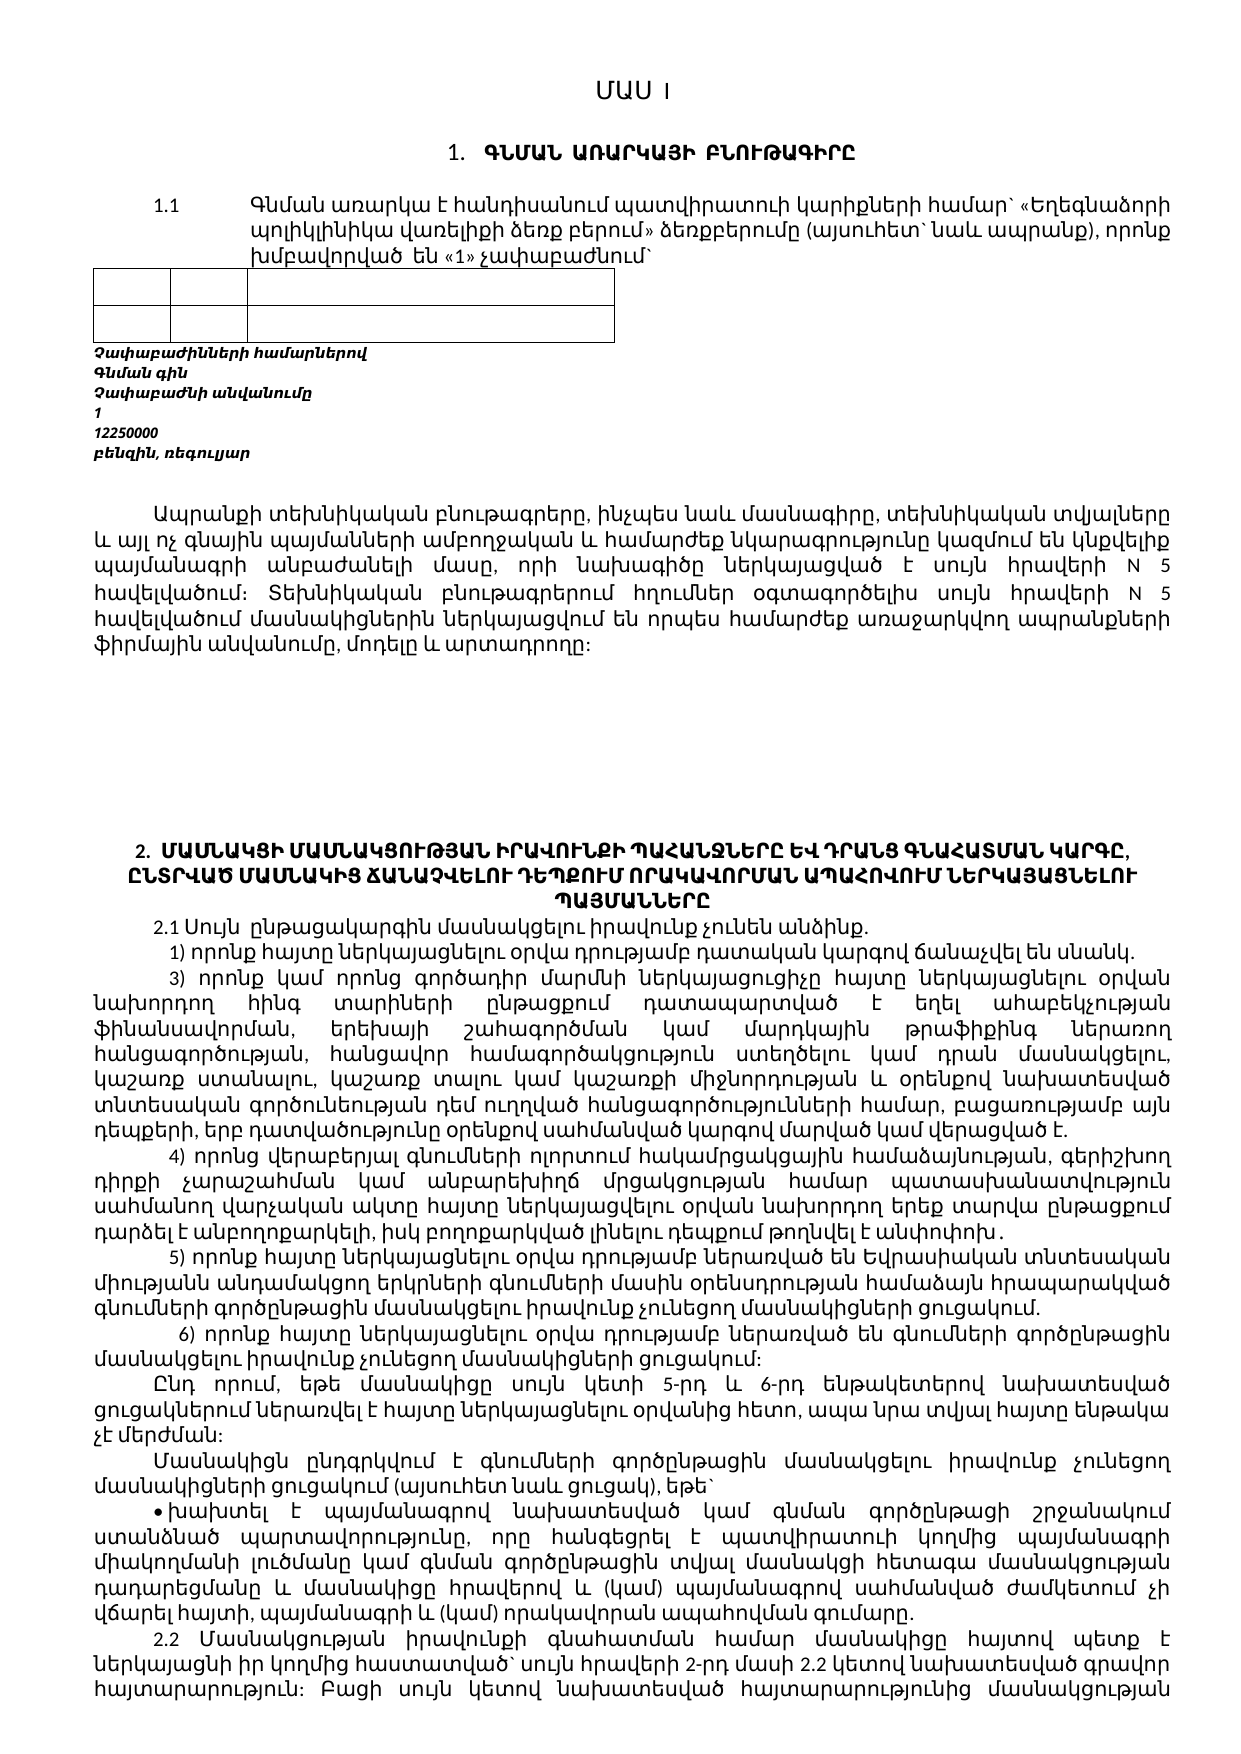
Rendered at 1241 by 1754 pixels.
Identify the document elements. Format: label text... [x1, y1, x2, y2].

text 2. ՄԱՍՆԱԿՑԻ ՄԱՍՆԱԿՑՈՒԹՅԱՆ ԻՐԱՎՈՒՆՔԻ ՊԱՀԱՆՋՆԵՐԸ ԵՎ ԴՐԱՆՑ ԳՆԱՀԱՏՄԱՆ ԿԱՐԳԸ, ԸՆՏՐՎԱԾ ՄԱՍՆԱԿԻՑ ՃԱՆԱՉՎԵԼՈՒ ԴԵՊՔՈՒՄ ՈՐԱԿԱՎՈՐՄԱՆ ԱՊԱՀՈՎՈՒՄ ՆԵՐԿԱՅԱՑՆԵԼՈՒ ՊԱՅՄԱՆՆԵՐԸ [94, 838, 1171, 914]
text Ընդ որում, եթե մասնակիցը սույն կետի 5-րդ և 6-րդ ենթակետերով նախատեսված ցուցակներում ներառվել է հայտը ներկայացնելու օրվանից հետո, ապա նրա տվյալ հայտը ենթակա չէ մերժման: [94, 1372, 1171, 1448]
list ԳՆՄԱՆ ԱՌԱՐԿԱՅԻ ԲՆՈՒԹԱԳԻՐԸ [131, 136, 1171, 167]
text • խախտել է պայմանագրով նախատեսված կամ գնման գործընթացի շրջանակում ստանձնած պարտավորությունը, որը հանգեցրել է պատվիրատուի կողմից պայմանագրի միակողմանի լուծմանը կամ գնման գործընթացին տվյալ մասնակցի հետագա մասնակցության դադարեցմանը և մասնակիցը հրավերով և (կամ) պայմանագրով սահմանված ժամկետում չի վճարել հայտի, պայմանագրի և (կամ) որակավորան ապահովման գումարը. [94, 1499, 1171, 1626]
text Ապրանքի տեխնիկական բնութագրերը, ինչպես նաև մասնագիրը, տեխնիկական տվյալները և այլ ոչ գնային պայմանների ամբողջական և համարժեք նկարագրությունը կազմում են կնքվելիք պայմանագրի անբաժանելի մասը, որի նախագիծը ներկայացված է սույն հրավերի N 5 հավելվածում։ Տեխնիկական բնութագրերում հղումներ օգտագործելիս սույն հրավերի N 5 հավելվածում մասնակիցներին ներկայացվում են որպես համարժեք առաջարկվող ապրանքների ֆիրմային անվանումը, մոդելը և արտադրողը: [94, 501, 1171, 657]
text Մասնակիցն ընդգրկվում է գնումների գործընթացին մասնակցելու իրավունք չունեցող մասնակիցների ցուցակում (այսուհետ նաև ցուցակ), եթե` [94, 1448, 1171, 1499]
text 6) որոնք հայտը ներկայացնելու օրվա դրությամբ ներառված են գնումների գործընթացին մասնակցելու իրավունք չունեցող մասնակիցների ցուցակում: [94, 1321, 1171, 1372]
subtitle Գնման առարկա է հանդիսանում պատվիրատուի կարիքների համար` «Եղեգնաձորի պոլիկլինիկա վառելիքի ձեռք բերում» ձեռքբերումը (այսուհետ` նաև ապրանք), որոնք խմբավորված են «1» չափաբաժնում` [153, 192, 1171, 268]
text 2.1 Սույն ընթացակարգին մասնակցելու իրավունք չունեն անձինք. [94, 914, 1171, 939]
text ՄԱՍ I [94, 75, 1171, 106]
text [94, 1626, 1171, 1702]
text 5) որոնք հայտը ներկայացնելու օրվա դրությամբ ներառված են Եվրասիական տնտեսական միությանն անդամակցող երկրների գնումների մասին օրենսդրության համաձայն հրապարակված գնումների գործընթացին մասնակցելու իրավունք չունեցող մասնակիցների ցուցակում. [94, 1244, 1171, 1321]
text 4) որոնց վերաբերյալ գնումների ոլորտում հակամրցակցային համաձայնության, գերիշխող դիրքի չարաշահման կամ անբարեխիղճ մրցակցության համար պատասխանատվություն սահմանող վարչական ակտը հայտը ներկայացվելու օրվան նախորդող երեք տարվա ընթացքում դարձել է անբողոքարկելի, իսկ բողոքարկված լինելու դեպքում թողնվել է անփոփոխ․ [94, 1143, 1171, 1244]
text 3) որոնք կամ որոնց գործադիր մարմնի ներկայացուցիչը հայտը ներկայացնելու օրվան նախորդող հինգ տարիների ընթացքում դատապարտված է եղել ահաբեկչության ֆինանսավորման, երեխայի շահագործման կամ մարդկային թրաֆիքինգ ներառող հանցագործության, հանցավոր համագործակցություն ստեղծելու կամ դրան մասնակցելու, կաշառք ստանալու, կաշառք տալու կամ կաշառքի միջնորդության և օրենքով նախատեսված տնտեսական գործունեության դեմ ուղղված հանցագործությունների համար, բացառությամբ այն դեպքերի, երբ դատվածությունը օրենքով սահմանված կարգով մարված կամ վերացված է. [94, 965, 1171, 1143]
text 1) որոնք հայտը ներկայացնելու օրվա դրությամբ դատական կարգով ճանաչվել են սնանկ. [94, 939, 1171, 965]
